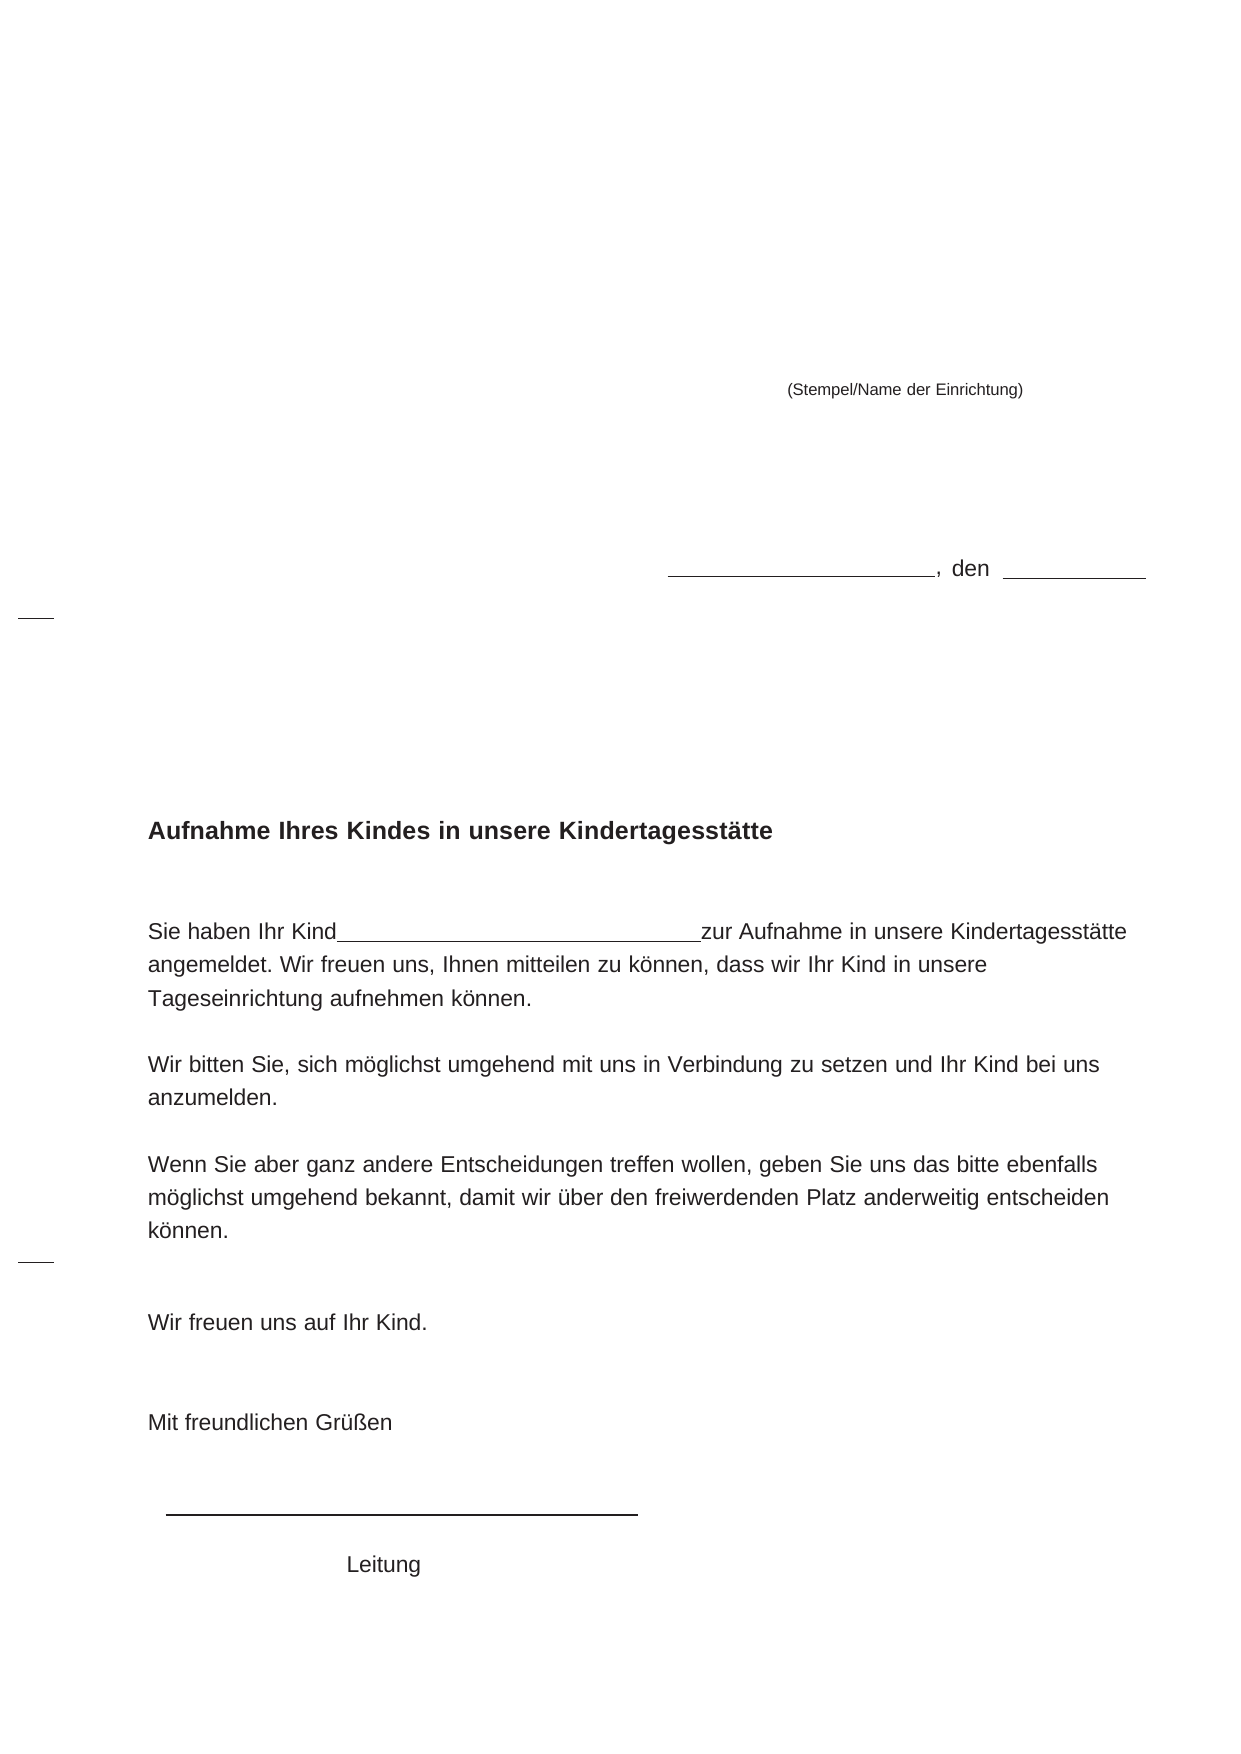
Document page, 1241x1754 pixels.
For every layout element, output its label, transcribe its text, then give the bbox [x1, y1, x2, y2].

text Mit freundlichen Grüßen [148, 1409, 1157, 1435]
text Sie haben Ihr Kind zur Aufnahme in unsere Kindertagesstätte angemeldet. Wir freuen uns, Ihnen mitteilen zu können, dass wir Ihr Kind in unsere Tageseinrichtung aufnehmen können. [148, 918, 1131, 1011]
text Leitung [346, 1551, 1157, 1577]
text (Stempel/Name der Einrichtung) [0, 379, 1023, 398]
text Wenn Sie aber ganz andere Entscheidungen treffen wollen, geben Sie uns das bitte ebenfalls möglichst umgehend bekannt, damit wir über den freiwerdenden Platz anderweitig entscheiden können. [148, 1151, 1131, 1243]
text Aufnahme Ihres Kindes in unsere Kindertagesstätte [148, 816, 1157, 845]
text , den [667, 553, 1157, 582]
text Wir bitten Sie, sich möglichst umgehend mit uns in Verbindung zu setzen und Ihr Kind bei uns anzumelden. [148, 1051, 1131, 1111]
text Wir freuen uns auf Ihr Kind. [148, 1309, 1157, 1335]
